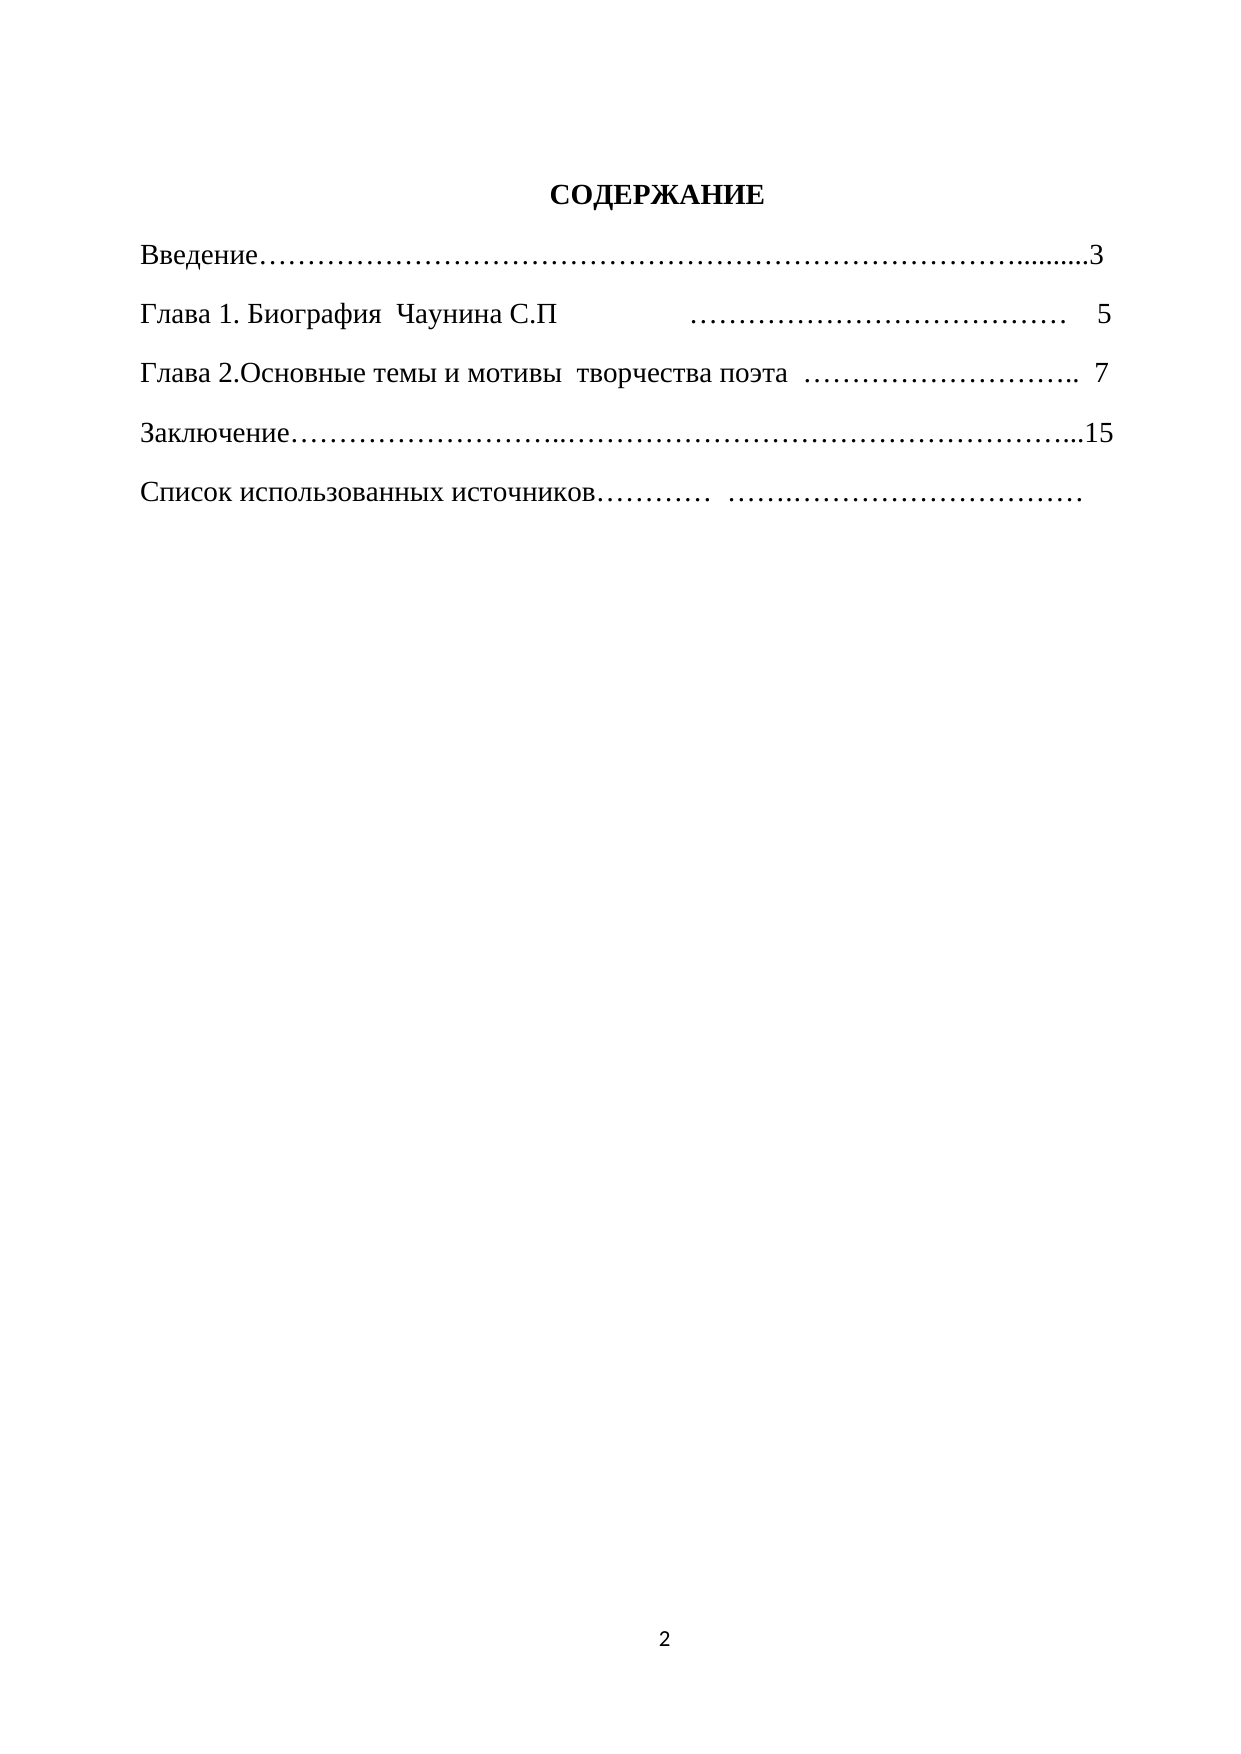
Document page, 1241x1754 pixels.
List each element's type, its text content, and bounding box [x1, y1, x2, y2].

text Заключение………………………..……………………………………………...15 [140, 415, 1115, 448]
text Введение……………………………………………………………………..........3 [140, 237, 1115, 270]
text Глава 2.Основные темы и мотивы творчества поэта ……………………….. 7 [140, 356, 1115, 389]
text СОДЕРЖАНИЕ [177, 177, 1137, 211]
text Список использованных источников………… …….………………………… [140, 474, 1115, 508]
text Глава 1. Биография Чаунина С.П ………………………………… 5 [140, 296, 1115, 330]
